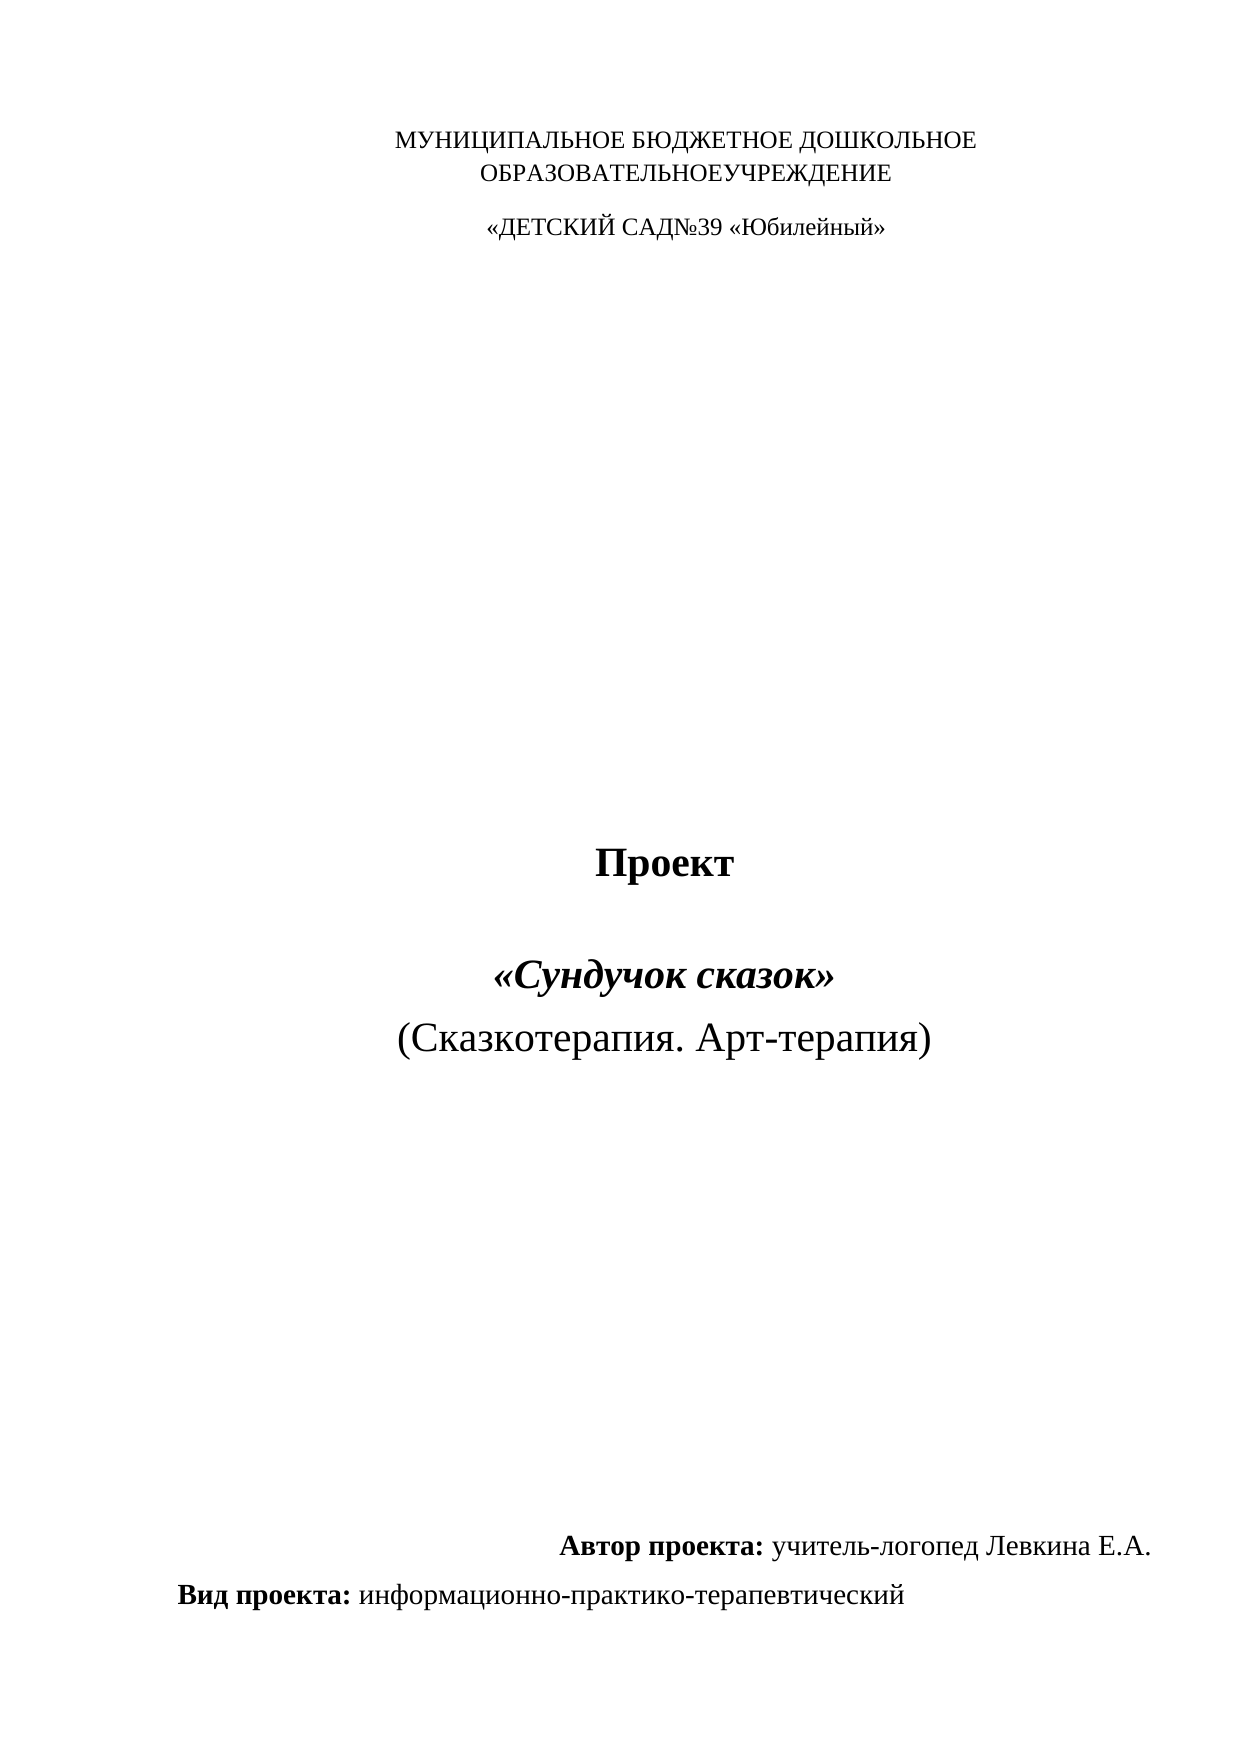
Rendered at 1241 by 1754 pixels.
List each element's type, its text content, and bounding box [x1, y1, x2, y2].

text МУНИЦИПАЛЬНОЕ БЮДЖЕТНОЕ ДОШКОЛЬНОЕ ОБРАЗОВАТЕЛЬНОЕУЧРЕЖДЕНИЕ [297, 125, 1075, 187]
text (Сказкотерапия. Арт-терапия) [177, 1013, 1152, 1089]
text «Сундучок сказок» [177, 901, 1152, 997]
text Вид проекта: информационно-практико-терапевтический [177, 1577, 1152, 1611]
text Автор проекта: учитель-логопед Левкина Е.А. [177, 1480, 1152, 1562]
text Проект [177, 838, 1152, 886]
text «ДЕТСКИЙ САД№39 «Юбилейный» [296, 212, 1075, 241]
